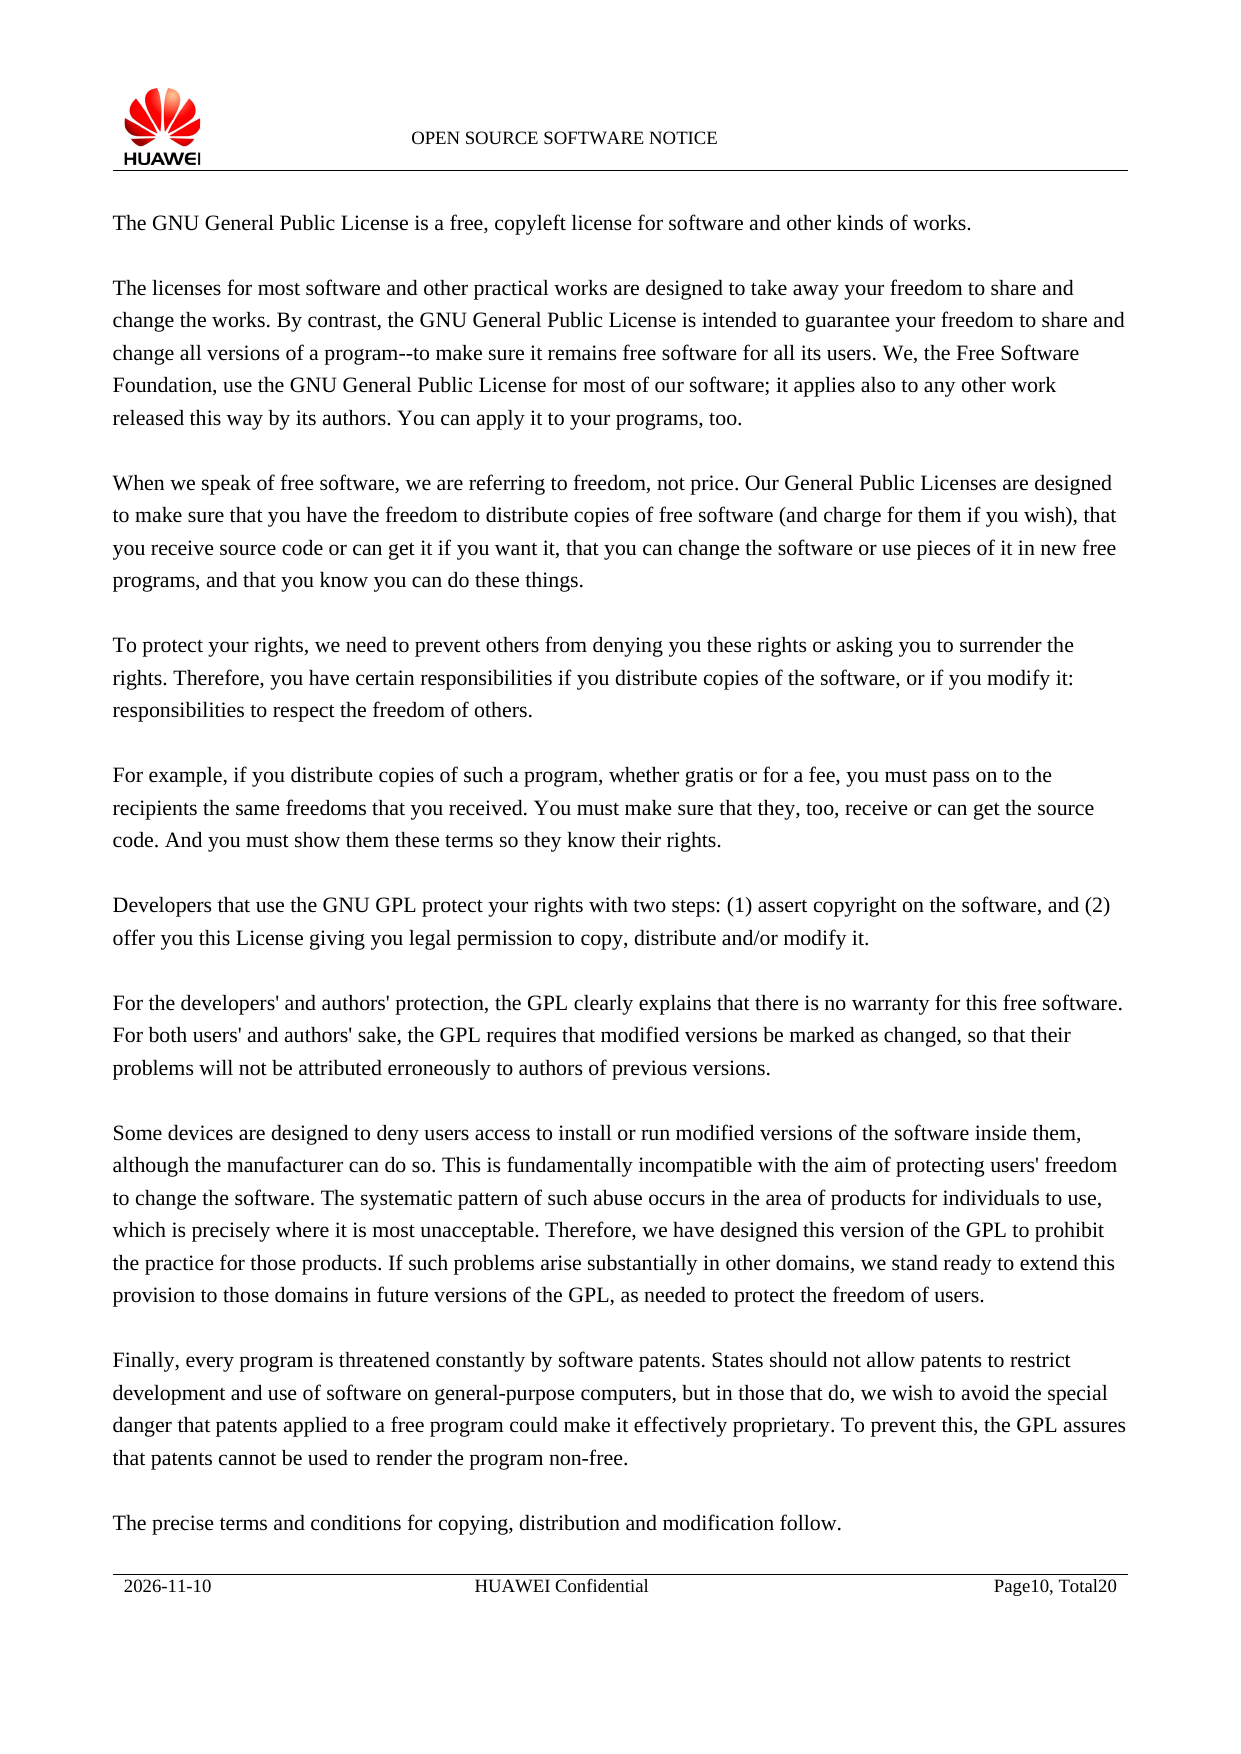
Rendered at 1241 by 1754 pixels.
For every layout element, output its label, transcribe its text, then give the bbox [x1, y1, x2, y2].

text For example, if you distribute copies of such a program, whether gratis or for a fee, you must pass on to the recipients the same freedoms that you received. You must make sure that they, too, receive or can get the source code. And you must show them these terms so they know their rights. [112, 759, 1128, 856]
picture [124, 88, 201, 165]
text When we speak of free software, we are referring to freedom, not price. Our General Public Licenses are designed to make sure that you have the freedom to distribute copies of free software (and charge for them if you wish), that you receive source code or can get it if you want it, that you can change the software or use pieces of it in new free programs, and that you know you can do these things. [112, 466, 1128, 596]
text Finally, every program is threatened constantly by software patents. States should not allow patents to restrict development and use of software on general-purpose computers, but in those that do, we wish to avoid the special danger that patents applied to a free program could make it effectively proprietary. To prevent this, the GPL assures that patents cannot be used to render the program non-free. [112, 1344, 1128, 1474]
text To protect your rights, we need to prevent others from denying you these rights or asking you to surrender the rights. Therefore, you have certain responsibilities if you distribute copies of the software, or if you modify it: responsibilities to respect the freedom of others. [112, 629, 1128, 726]
text For the developers' and authors' protection, the GPL clearly explains that there is no warranty for this free software. For both users' and authors' sake, the GPL requires that modified versions be marked as changed, so that their problems will not be attributed erroneously to authors of previous versions. [112, 986, 1128, 1084]
text Some devices are designed to deny users access to install or run modified versions of the software inside them, although the manufacturer can do so. This is fundamentally incompatible with the aim of protecting users' freedom to change the software. The systematic pattern of such abuse occurs in the area of products for individuals to use, which is precisely where it is most unacceptable. Therefore, we have designed this version of the GPL to prohibit the practice for those products. If such problems arise substantially in other domains, we stand ready to extend this provision to those domains in future versions of the GPL, as needed to protect the freedom of users. [112, 1116, 1128, 1311]
text The GNU General Public License is a free, copyleft license for software and other kinds of works. [112, 206, 1128, 239]
text Developers that use the GNU GPL protect your rights with two steps: (1) assert copyright on the software, and (2) offer you this License giving you legal permission to copy, distribute and/or modify it. [112, 889, 1128, 954]
text The licenses for most software and other practical works are designed to take away your freedom to share and change the works. By contrast, the GNU General Public License is intended to guarantee your freedom to share and change all versions of a program--to make sure it remains free software for all its users. We, the Free Software Foundation, use the GNU General Public License for most of our software; it applies also to any other work released this way by its authors. You can apply it to your programs, too. [112, 271, 1128, 434]
text The precise terms and conditions for copying, distribution and modification follow. [112, 1506, 1128, 1539]
